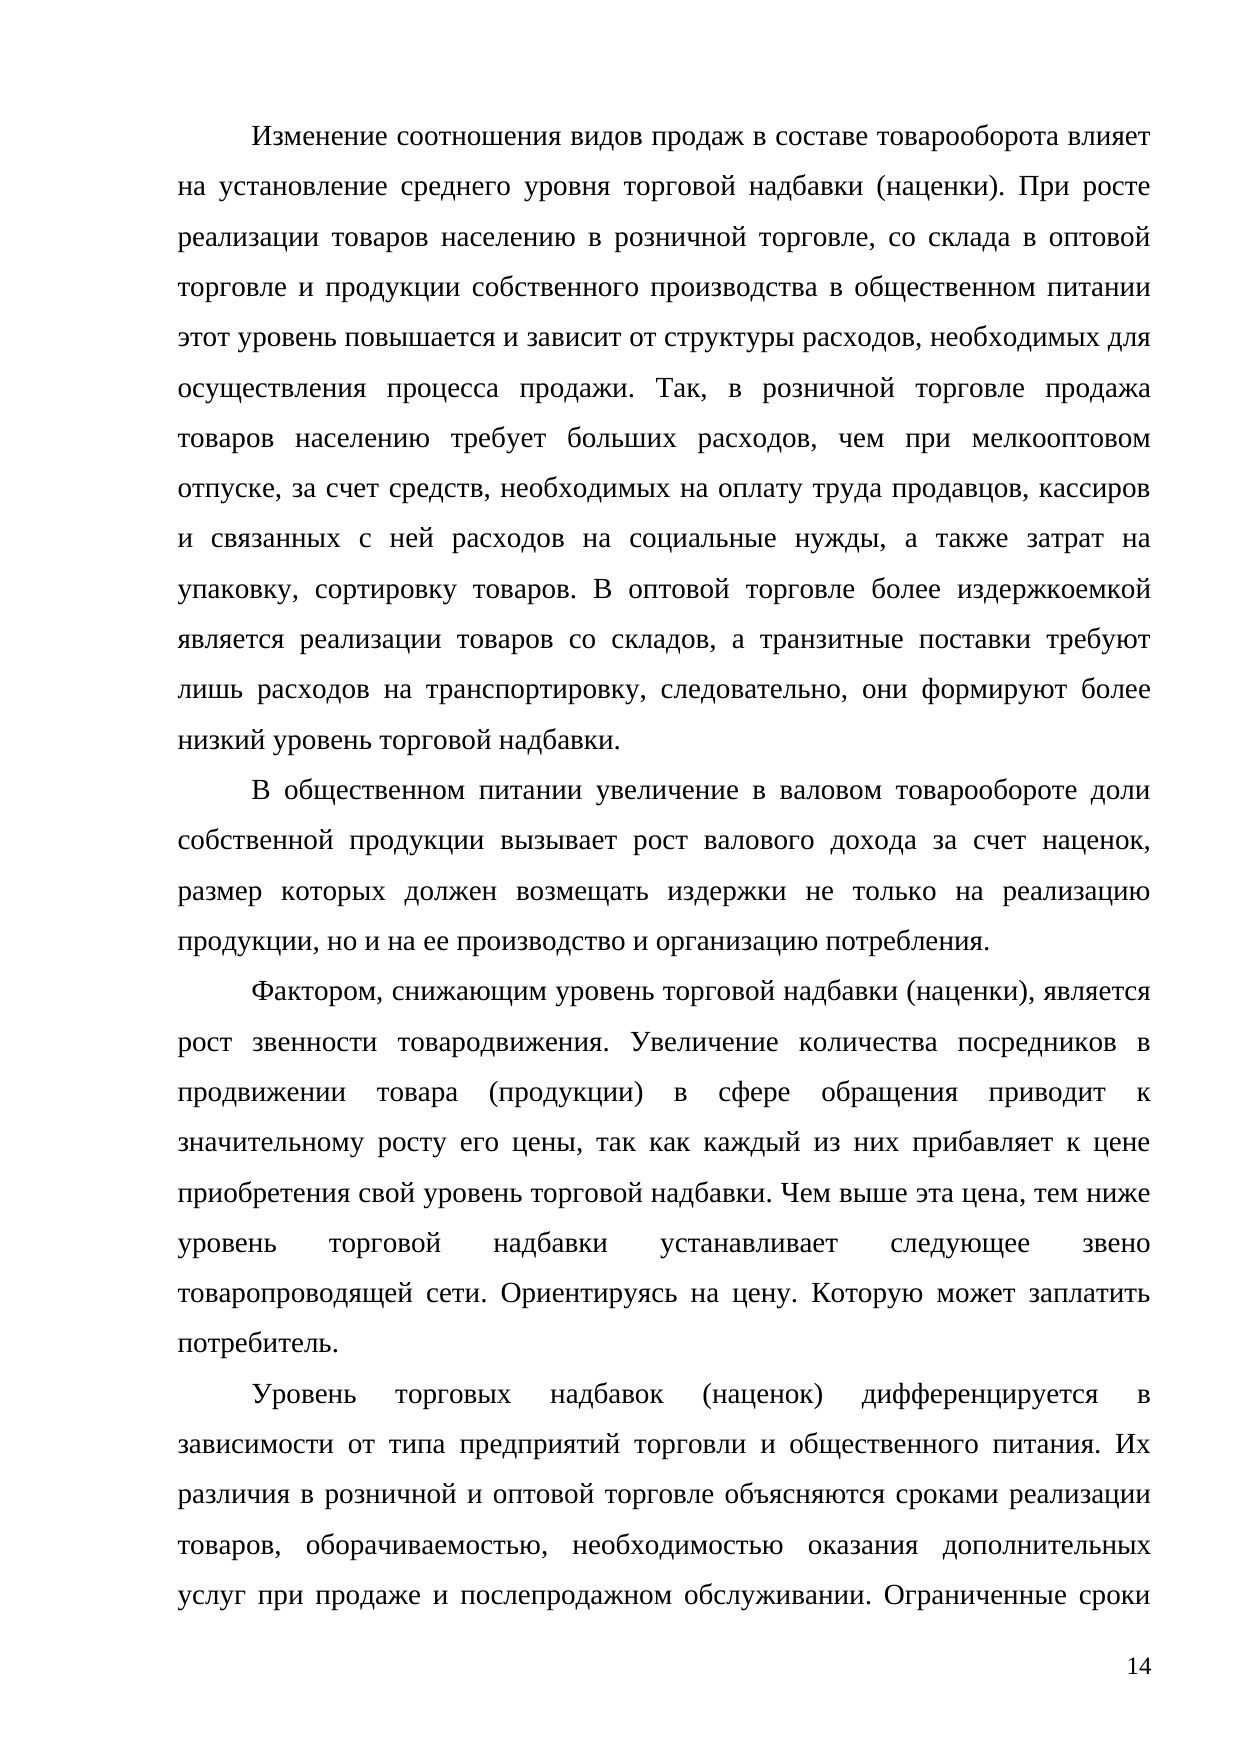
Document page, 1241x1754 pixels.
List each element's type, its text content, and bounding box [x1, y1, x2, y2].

text В общественном питании увеличение в валовом товарообороте доли собственной продукции вызывает рост валового дохода за счет наценок, размер которых должен возмещать издержки не только на реализацию продукции, но и на ее производство и организацию потребления. [177, 772, 1152, 957]
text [177, 1376, 1152, 1611]
text Изменение соотношения видов продаж в составе товарооборота влияет на установление среднего уровня торговой надбавки (наценки). При росте реализации товаров населению в розничной торговле, со склада в оптовой торговле и продукции собственного производства в общественном питании этот уровень повышается и зависит от структуры расходов, необходимых для осуществления процесса продажи. Так, в розничной торговле продажа товаров населению требует больших расходов, чем при мелкооптовом отпуске, за счет средств, необходимых на оплату труда продавцов, кассиров и связанных с ней расходов на социальные нужды, а также затрат на упаковку, сортировку товаров. В оптовой торговле более издержкоемкой является реализации товаров со складов, а транзитные поставки требуют лишь расходов на транспортировку, следовательно, они формируют более низкий уровень торговой надбавки. [177, 118, 1152, 755]
text Фактором, снижающим уровень торговой надбавки (наценки), является рост звенности товародвижения. Увеличение количества посредников в продвижении товара (продукции) в сфере обращения приводит к значительному росту его цены, так как каждый из них прибавляет к цене приобретения свой уровень торговой надбавки. Чем выше эта цена, тем ниже уровень торговой надбавки устанавливает следующее звено товаропроводящей сети. Ориентируясь на цену. Которую может заплатить потребитель. [177, 973, 1152, 1359]
